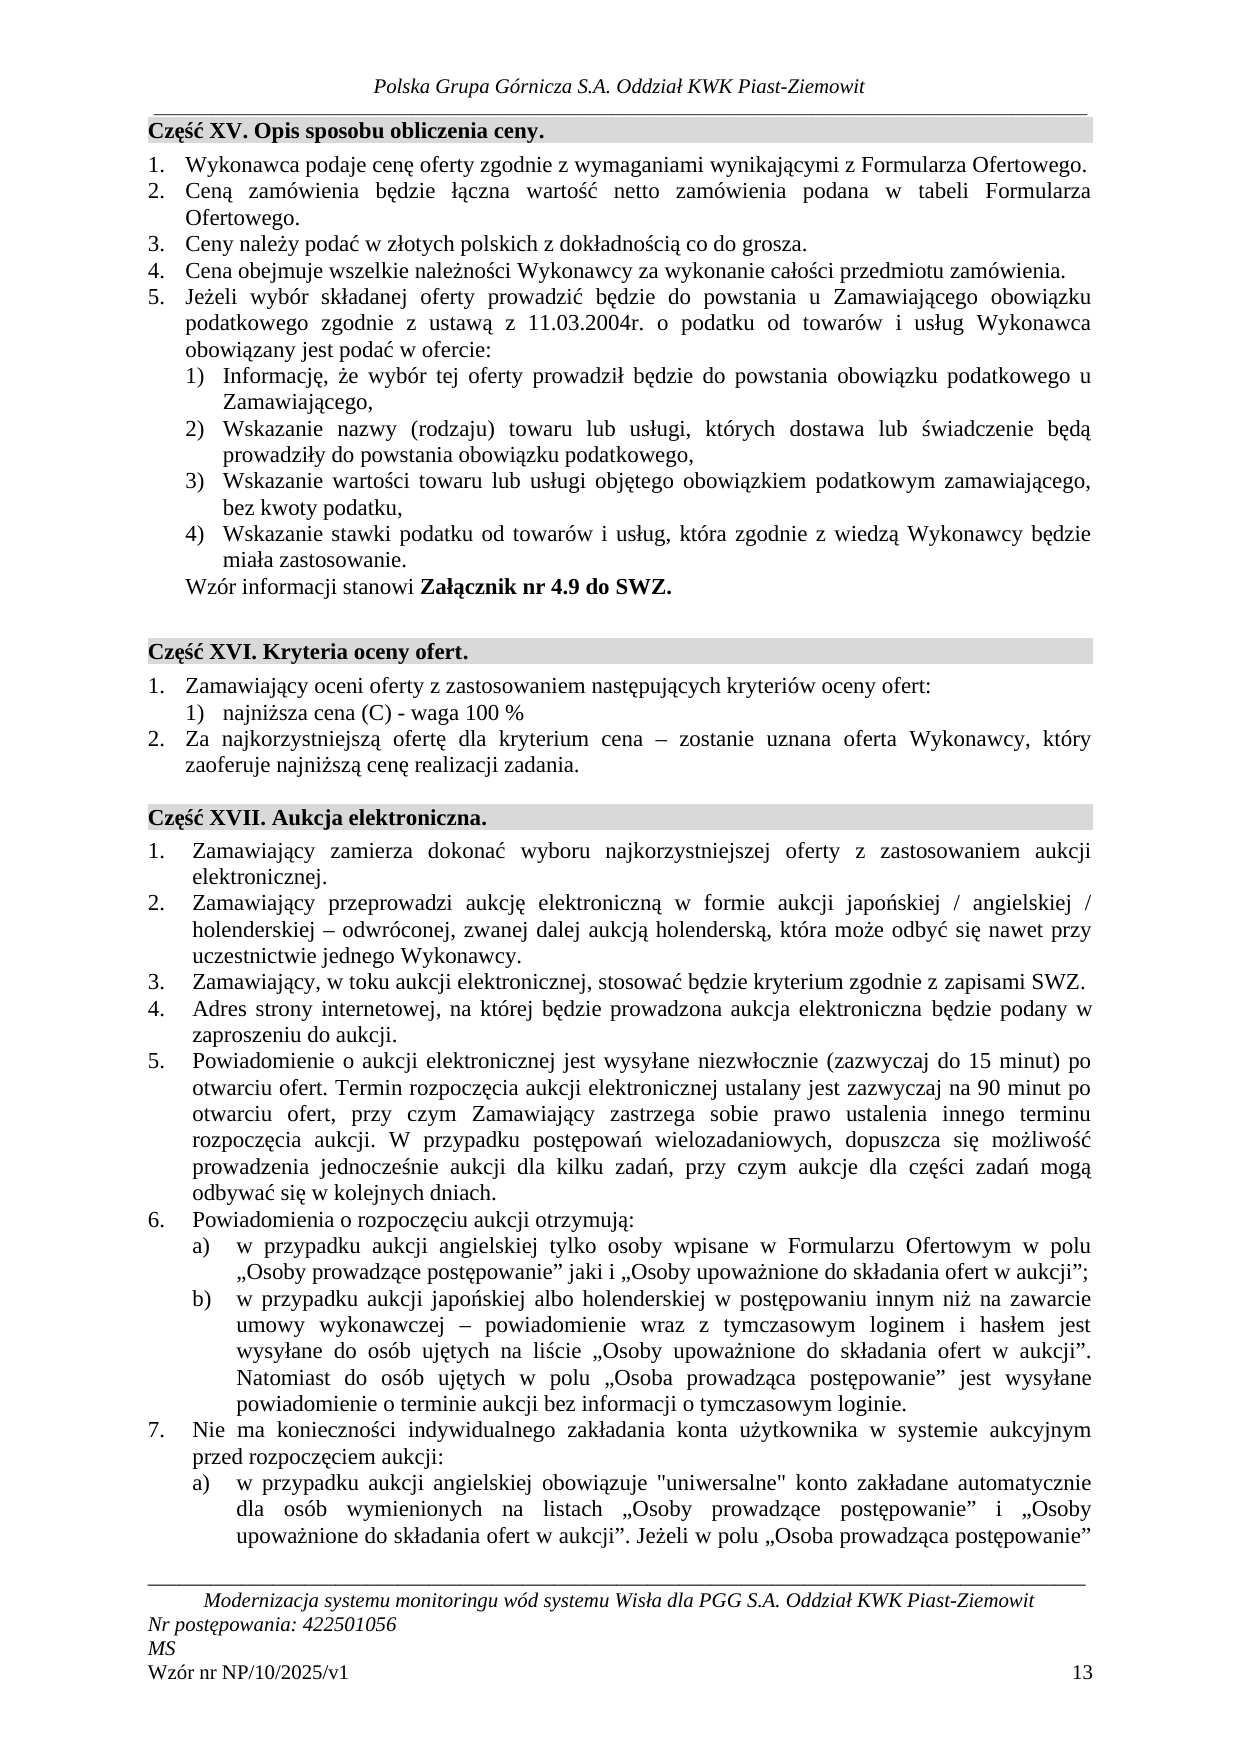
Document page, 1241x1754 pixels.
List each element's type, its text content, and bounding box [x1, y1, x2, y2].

list Wskazanie nazwy (rodzaju) towaru lub usługi, których dostawa lub świadczenie będą prowadziły do powstania obowiązku podatkowego, [185, 415, 1093, 467]
list Cena obejmuje wszelkie należności Wykonawcy za wykonanie całości przedmiotu zamówienia. [148, 257, 1093, 283]
list Za najkorzystniejszą ofertę dla kryterium cena – zostanie uznana oferta Wykonawcy, który zaoferuje najniższą cenę realizacji zadania. [148, 725, 1093, 778]
list Nie ma konieczności indywidualnego zakładania konta użytkownika w systemie aukcyjnym przed rozpoczęciem aukcji: [148, 1416, 1093, 1469]
list Zamawiający zamierza dokonać wyboru najkorzystniejszej oferty z zastosowaniem aukcji elektronicznej. [148, 837, 1093, 889]
list Ceną zamówienia będzie łączna wartość netto zamówienia podana w tabeli Formularza Ofertowego. [148, 178, 1093, 230]
list Powiadomienia o rozpoczęciu aukcji otrzymują: [148, 1206, 1093, 1232]
list Zamawiający przeprowadzi aukcję elektroniczną w formie aukcji japońskiej / angielskiej / holenderskiej – odwróconej, zwanej dalej aukcją holenderską, która może odbyć się nawet przy uczestnictwie jednego Wykonawcy. [148, 889, 1093, 968]
list Wykonawca podaje cenę oferty zgodnie z wymaganiami wynikającymi z Formularza Ofertowego. [148, 151, 1093, 178]
list Wskazanie stawki podatku od towarów i usług, która zgodnie z wiedzą Wykonawcy będzie miała zastosowanie. [185, 520, 1093, 573]
list Ceny należy podać w złotych polskich z dokładnością co do grosza. [148, 230, 1093, 257]
subtitle Część XV. Opis sposobu obliczenia ceny. [148, 117, 1093, 143]
list Zamawiający oceni oferty z zastosowaniem następujących kryteriów oceny ofert: [148, 672, 1093, 699]
subtitle Część XVI. Kryteria oceny ofert. [148, 638, 1093, 664]
list w przypadku aukcji angielskiej tylko osoby wpisane w Formularzu Ofertowym w polu „Osoby prowadzące postępowanie” jaki i „Osoby upoważnione do składania ofert w aukcji”; [192, 1232, 1093, 1285]
subtitle Część XVII. Aukcja elektroniczna. [148, 804, 1093, 830]
list w przypadku aukcji japońskiej albo holenderskiej w postępowaniu innym niż na zawarcie umowy wykonawczej – powiadomienie wraz z tymczasowym loginem i hasłem jest wysyłane do osób ujętych na liście „Osoby upoważnione do składania ofert w aukcji”. Natomiast do osób ujętych w polu „Osoba prowadząca postępowanie” jest wysyłane powiadomienie o terminie aukcji bez informacji o tymczasowym loginie. [192, 1285, 1093, 1416]
list Wskazanie wartości towaru lub usługi objętego obowiązkiem podatkowym zamawiającego, bez kwoty podatku, [185, 467, 1093, 520]
list Zamawiający, w toku aukcji elektronicznej, stosować będzie kryterium zgodnie z zapisami SWZ. [148, 968, 1093, 995]
list Jeżeli wybór składanej oferty prowadzić będzie do powstania u Zamawiającego obowiązku podatkowego zgodnie z ustawą z 11.03.2004r. o podatku od towarów i usług Wykonawca obowiązany jest podać w ofercie: [148, 283, 1093, 362]
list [192, 1469, 1093, 1548]
list Adres strony internetowej, na której będzie prowadzona aukcja elektroniczna będzie podany w zaproszeniu do aukcji. [148, 995, 1093, 1047]
list Powiadomienie o aukcji elektronicznej jest wysyłane niezwłocznie (zazwyczaj do 15 minut) po otwarciu ofert. Termin rozpoczęcia aukcji elektronicznej ustalany jest zazwyczaj na 90 minut po otwarciu ofert, przy czym Zamawiający zastrzega sobie prawo ustalenia innego terminu rozpoczęcia aukcji. W przypadku postępowań wielozadaniowych, dopuszcza się możliwość prowadzenia jednocześnie aukcji dla kilku zadań, przy czym aukcje dla części zadań mogą odbywać się w kolejnych dniach. [148, 1047, 1093, 1206]
list Informację, że wybór tej oferty prowadził będzie do powstania obowiązku podatkowego u Zamawiającego, [185, 362, 1093, 415]
list najniższa cena (C) - waga 100 % [185, 699, 1093, 725]
text Wzór informacji stanowi Załącznik nr 4.9 do SWZ. [185, 573, 1093, 599]
